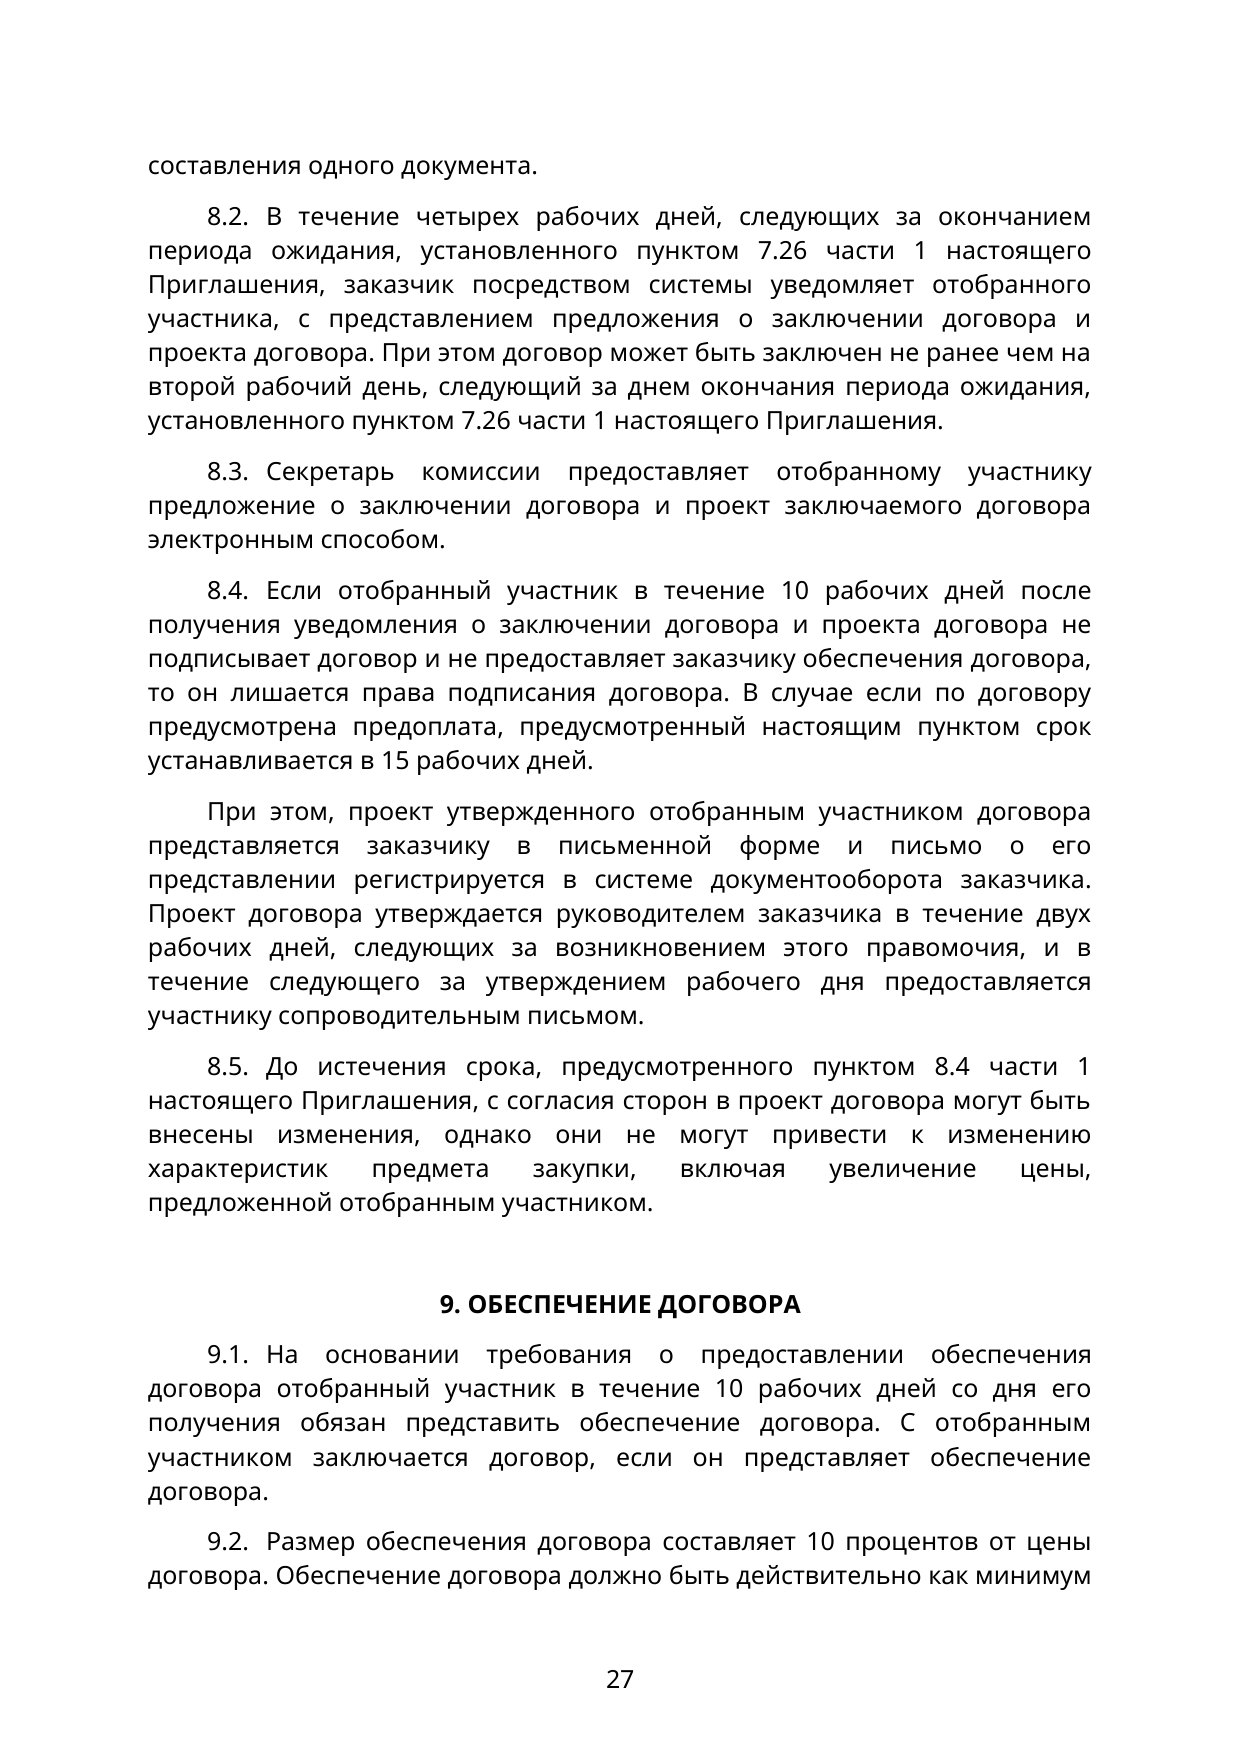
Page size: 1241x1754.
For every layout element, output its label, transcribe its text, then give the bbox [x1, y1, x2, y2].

text 8.4. Если отобранный участник в течение 10 рабочих дней после получения уведомления о заключении договора и проекта договора не подписывает договор и не предоставляет заказчику обеспечения договора, то он лишается права подписания договора. В случае если по договору предусмотрена предоплата, предусмотренный настоящим пунктом срок устанавливается в 15 рабочих дней. [148, 572, 1092, 777]
text При этом, проект утвержденного отобранным участником договора представляется заказчику в письменной форме и письмо о его представлении регистрируется в системе документооборота заказчика. Проект договора утверждается руководителем заказчика в течение двух рабочих дней, следующих за возникновением этого правомочия, и в течение следующего за утверждением рабочего дня предоставляется участнику сопроводительным письмом. [148, 793, 1092, 1032]
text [148, 1524, 1092, 1592]
text 9.1. На основании требования о предоставлении обеспечения договора отобранный участник в течение 10 рабочих дней со дня его получения обязан представить обеспечение договора. С отобранным участником заключается договор, если он представляет обеспечение договора. [148, 1337, 1092, 1507]
text 8.2. В течение четырех рабочих дней, следующих за окончанием периода ожидания, установленного пунктом 7.26 части 1 настоящего Приглашения, заказчик посредством системы уведомляет отобранного участника, с представлением предложения о заключении договора и проекта договора. При этом договор может быть заключен не ранее чем на второй рабочий день, следующий за днем окончания периода ожидания, установленного пунктом 7.26 части 1 настоящего Приглашения. [148, 198, 1092, 437]
text 9. ОБЕСПЕЧЕНИЕ ДОГОВОРА [148, 1286, 1092, 1320]
text 8.3. Секретарь комиссии предоставляет отобранному участнику предложение о заключении договора и проект заключаемого договора электронным способом. [148, 453, 1092, 556]
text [148, 148, 1092, 182]
text 8.5. До истечения срока, предусмотренного пунктом 8.4 части 1 настоящего Приглашения, с согласия сторон в проект договора могут быть внесены изменения, однако они не могут привести к изменению характеристик предмета закупки, включая увеличение цены, предложенной отобранным участником. [148, 1048, 1092, 1219]
